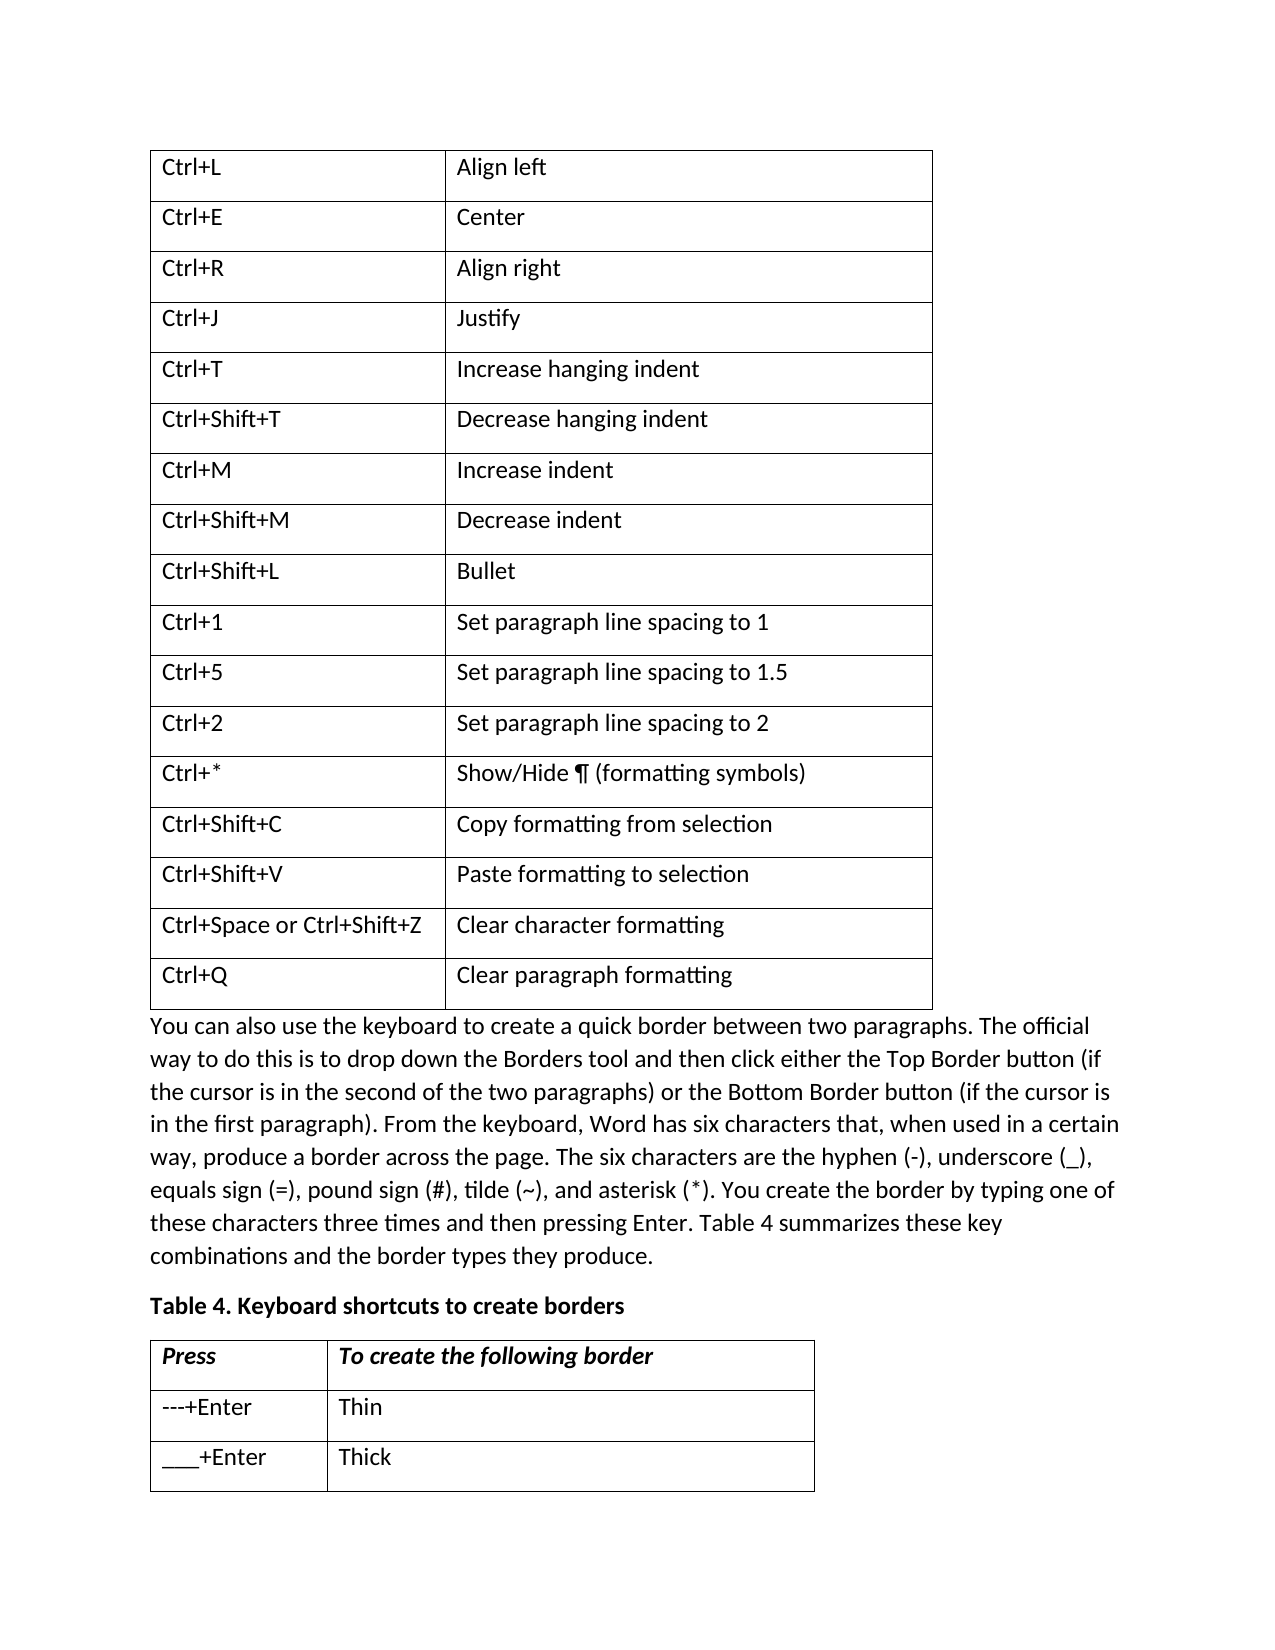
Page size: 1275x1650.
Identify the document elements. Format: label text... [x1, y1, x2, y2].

table_cell Thick [328, 1442, 814, 1491]
table_cell Align left [446, 151, 932, 201]
table_cell Ctrl+5 [151, 656, 445, 706]
table_cell Ctrl+M [151, 454, 445, 504]
table_cell Increase hanging indent [446, 353, 932, 403]
table_cell Ctrl+Shift+C [151, 808, 445, 857]
table_cell Ctrl+L [151, 151, 445, 201]
table_cell Copy formatting from selection [446, 808, 932, 857]
table_cell ---+Enter [151, 1391, 327, 1441]
table_cell Decrease indent [446, 505, 932, 554]
table_cell Clear character formatting [446, 909, 932, 958]
table_cell ___+Enter [151, 1442, 327, 1491]
text Table 4. Keyboard shortcuts to create borders [150, 1290, 1125, 1320]
table_cell Ctrl+Shift+V [151, 858, 445, 908]
table_cell Ctrl+R [151, 252, 445, 302]
table_cell Decrease hanging indent [446, 404, 932, 453]
table_cell Ctrl+E [151, 202, 445, 251]
table_cell Thin [328, 1391, 814, 1441]
table_cell Increase indent [446, 454, 932, 504]
table_cell Set paragraph line spacing to 2 [446, 707, 932, 756]
table_cell Ctrl+Q [151, 959, 445, 1009]
table_cell Ctrl+* [151, 757, 445, 807]
table_cell Ctrl+Shift+M [151, 505, 445, 554]
table_cell Show/Hide ¶ (formatting symbols) [446, 757, 932, 807]
table_cell Align right [446, 252, 932, 302]
text You can also use the keyboard to create a quick border between two paragraphs. The official way to do this is to drop down the Borders tool and then click either the Top Border button (if the cursor is in the second of the two paragraphs) or the Bottom Border button (if the cursor is in the first paragraph). From the keyboard, Word has six characters that, when used in a certain way, produce a border across the page. The six characters are the hyphen (-), underscore (_), equals sign (=), pound sign (#), tilde (~), and asterisk (*). You create the border by typing one of these characters three times and then pressing Enter. Table 4 summarizes these key combinations and the border types they produce. [150, 1010, 1125, 1271]
table_cell Clear paragraph formatting [446, 959, 932, 1009]
table_header Press [151, 1341, 327, 1390]
table_cell Ctrl+Shift+L [151, 555, 445, 605]
table_cell Ctrl+Shift+T [151, 404, 445, 453]
table_cell Set paragraph line spacing to 1 [446, 606, 932, 655]
table_header To create the following border [328, 1341, 814, 1390]
table_cell Ctrl+T [151, 353, 445, 403]
table_cell Center [446, 202, 932, 251]
table_cell Paste formatting to selection [446, 858, 932, 908]
table_cell Ctrl+2 [151, 707, 445, 756]
table_cell Ctrl+Space or Ctrl+Shift+Z [151, 909, 445, 958]
table_cell Ctrl+1 [151, 606, 445, 655]
table_cell Justify [446, 303, 932, 352]
table_cell Bullet [446, 555, 932, 605]
table_cell Ctrl+J [151, 303, 445, 352]
table_cell Set paragraph line spacing to 1.5 [446, 656, 932, 706]
